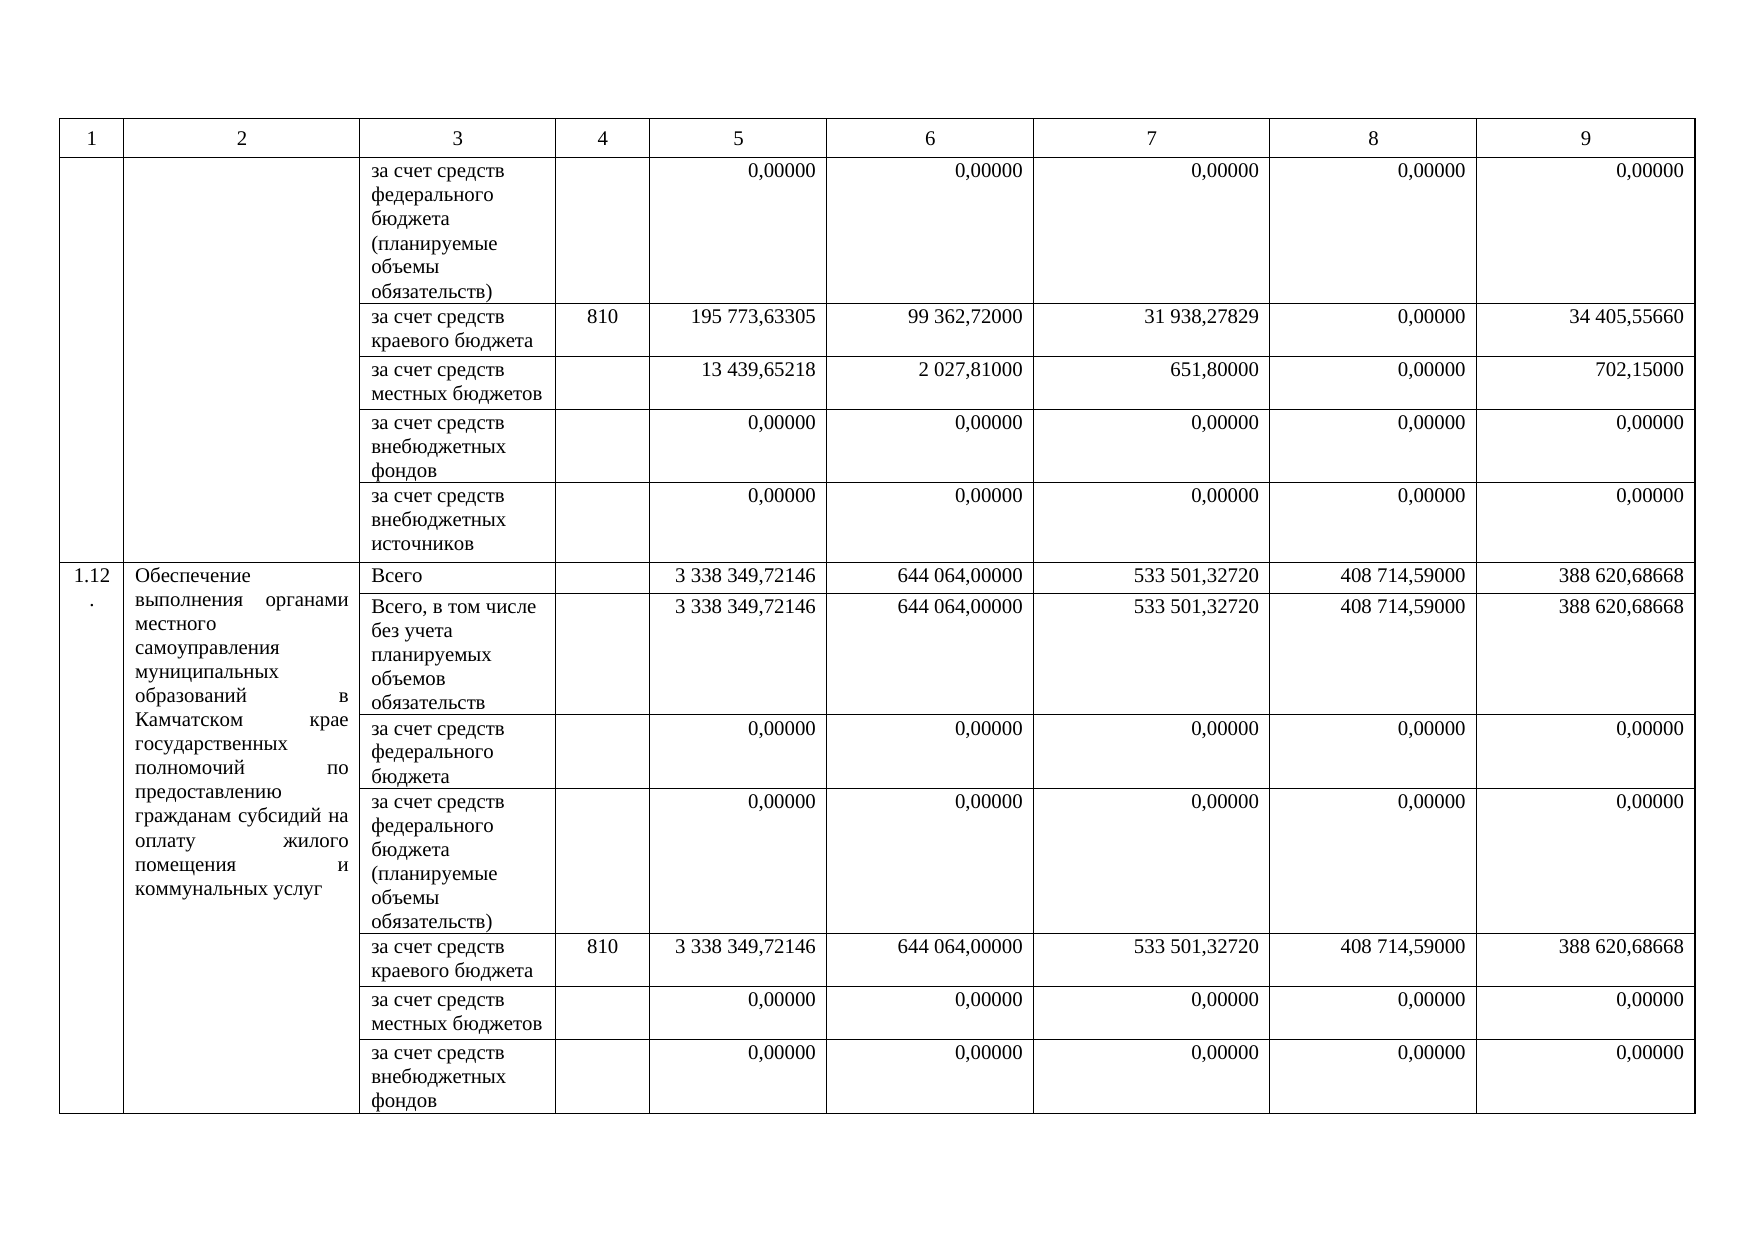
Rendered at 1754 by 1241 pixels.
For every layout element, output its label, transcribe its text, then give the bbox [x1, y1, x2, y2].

table_cell 13 439,65218 [650, 357, 826, 409]
table_cell 0,00000 [1034, 158, 1269, 303]
table_cell 0,00000 [1477, 410, 1694, 482]
table_cell 388 620,68668 [1477, 594, 1694, 714]
table_cell 644 064,00000 [827, 934, 1033, 986]
table_cell 0,00000 [650, 483, 826, 562]
table_cell 0,00000 [1270, 987, 1476, 1039]
table_cell [556, 987, 649, 1039]
table_cell 644 064,00000 [827, 594, 1033, 714]
table_cell 3 338 349,72146 [650, 934, 826, 986]
table_cell 0,00000 [827, 1040, 1033, 1112]
table_cell 810 [556, 934, 649, 986]
table_cell 0,00000 [1477, 789, 1694, 933]
table_cell 388 620,68668 [1477, 563, 1694, 593]
table_cell [556, 158, 649, 303]
table_cell 533 501,32720 [1034, 594, 1269, 714]
table_cell 0,00000 [1270, 483, 1476, 562]
table_cell 195 773,63305 [650, 304, 826, 356]
table_cell 0,00000 [650, 987, 826, 1039]
table_cell 702,15000 [1477, 357, 1694, 409]
table_header 1 [60, 119, 123, 157]
table_cell 99 362,72000 [827, 304, 1033, 356]
table_cell 0,00000 [650, 715, 826, 788]
table_cell 1.12. [60, 563, 123, 1112]
table_header 5 [650, 119, 826, 157]
table_header 4 [556, 119, 649, 157]
table_header 7 [1034, 119, 1269, 157]
table_cell 0,00000 [1270, 304, 1476, 356]
table_header 9 [1477, 119, 1694, 157]
table_cell [556, 594, 649, 714]
table_cell 0,00000 [827, 158, 1033, 303]
table_cell 2 027,81000 [827, 357, 1033, 409]
table_cell 0,00000 [650, 789, 826, 933]
table_cell 0,00000 [650, 158, 826, 303]
table_cell за счет средств краевого бюджета [360, 304, 555, 356]
table_cell 0,00000 [1034, 1040, 1269, 1112]
table_cell [556, 789, 649, 933]
table_cell 0,00000 [1270, 357, 1476, 409]
table_cell за счет средств внебюджетных источников [360, 483, 555, 562]
table_cell [556, 410, 649, 482]
table_cell за счет средств внебюджетных фондов [360, 410, 555, 482]
table_cell 0,00000 [1034, 789, 1269, 933]
table_cell 0,00000 [1270, 1040, 1476, 1112]
table_cell за счет средств местных бюджетов [360, 987, 555, 1039]
table_cell 644 064,00000 [827, 563, 1033, 593]
table_cell за счет средств федерального бюджета [360, 715, 555, 788]
table_cell 408 714,59000 [1270, 594, 1476, 714]
table_cell Всего, в том числе без учета планируемых объемов обязательств [360, 594, 555, 714]
table_cell 0,00000 [1270, 410, 1476, 482]
table_cell за счет средств федерального бюджета (планируемые объемы обязательств) [360, 789, 555, 933]
table_cell 0,00000 [1477, 483, 1694, 562]
table_cell 3 338 349,72146 [650, 594, 826, 714]
table_cell [556, 563, 649, 593]
table_cell [556, 1040, 649, 1112]
table_cell 533 501,32720 [1034, 934, 1269, 986]
table_cell 34 405,55660 [1477, 304, 1694, 356]
table_cell [556, 483, 649, 562]
table_cell 31 938,27829 [1034, 304, 1269, 356]
table_cell 533 501,32720 [1034, 563, 1269, 593]
table_cell 0,00000 [827, 987, 1033, 1039]
table_cell за счет средств местных бюджетов [360, 357, 555, 409]
table_cell 0,00000 [1034, 483, 1269, 562]
table_cell [556, 357, 649, 409]
table_header 2 [124, 119, 359, 157]
table_cell Обеспечение выполнения органами местного самоуправления муниципальных образований в Камчатском крае государственных полномочий по предоставлению гражданам субсидий на оплату жилого помещения и коммунальных услуг [124, 563, 359, 1112]
table_cell 0,00000 [827, 410, 1033, 482]
table_cell 0,00000 [1477, 715, 1694, 788]
table_cell за счет средств внебюджетных фондов [360, 1040, 555, 1112]
table_header 8 [1270, 119, 1476, 157]
table_cell 0,00000 [1477, 158, 1694, 303]
table_cell 0,00000 [827, 715, 1033, 788]
table_cell 0,00000 [1477, 987, 1694, 1039]
table_cell 0,00000 [1270, 715, 1476, 788]
table_cell [556, 715, 649, 788]
table_cell Всего [360, 563, 555, 593]
table_cell 0,00000 [1270, 789, 1476, 933]
table_cell за счет средств краевого бюджета [360, 934, 555, 986]
table_cell 0,00000 [1034, 987, 1269, 1039]
table_cell 388 620,68668 [1477, 934, 1694, 986]
table_cell 0,00000 [650, 410, 826, 482]
table_cell 810 [556, 304, 649, 356]
table_header 6 [827, 119, 1033, 157]
table_cell 651,80000 [1034, 357, 1269, 409]
table_header 3 [360, 119, 555, 157]
table_cell 0,00000 [650, 1040, 826, 1112]
table_cell 0,00000 [1034, 410, 1269, 482]
table_cell 408 714,59000 [1270, 934, 1476, 986]
table_cell 0,00000 [827, 789, 1033, 933]
table_cell 0,00000 [1270, 158, 1476, 303]
table_cell 0,00000 [1477, 1040, 1694, 1112]
table_cell 0,00000 [827, 483, 1033, 562]
table_cell 0,00000 [1034, 715, 1269, 788]
table_cell 408 714,59000 [1270, 563, 1476, 593]
table_cell 3 338 349,72146 [650, 563, 826, 593]
table_cell за счет средств федерального бюджета (планируемые объемы обязательств) [360, 158, 555, 303]
